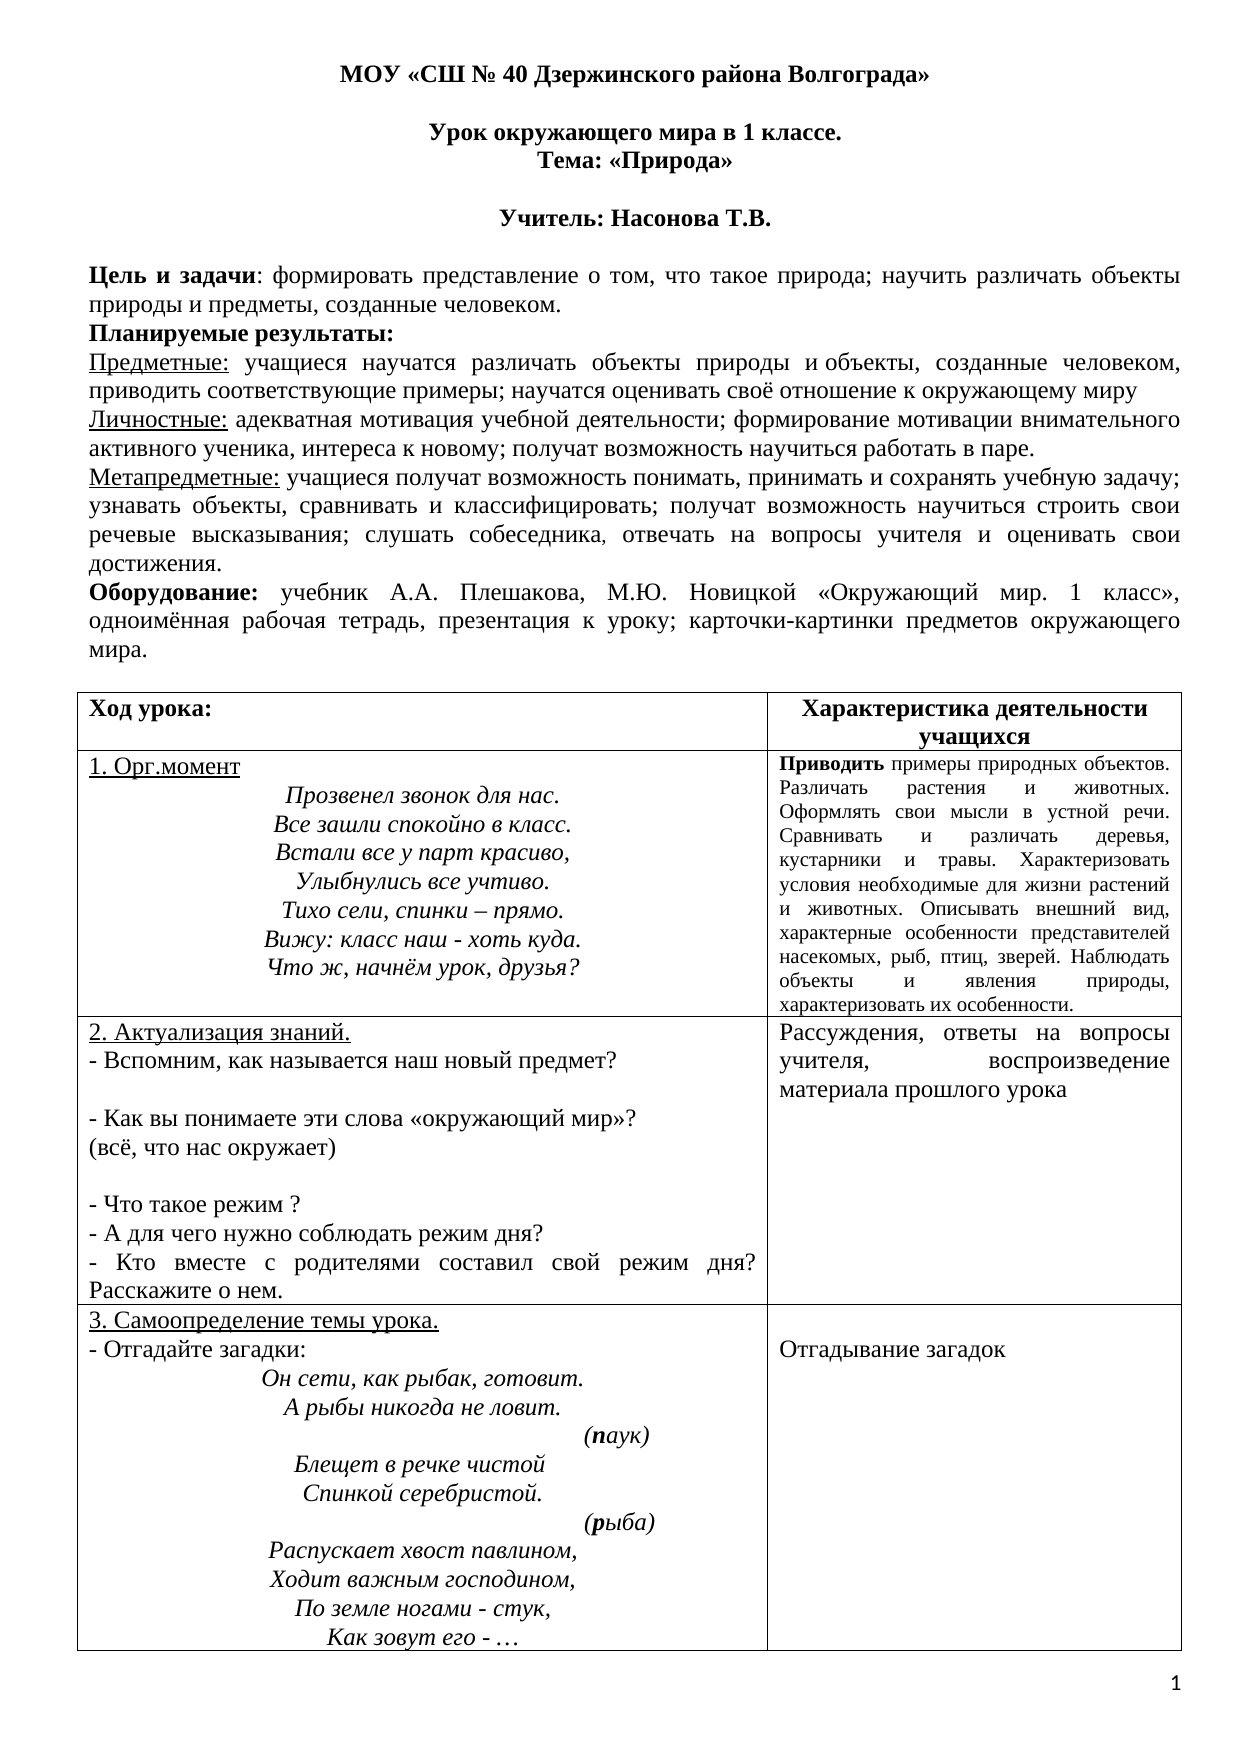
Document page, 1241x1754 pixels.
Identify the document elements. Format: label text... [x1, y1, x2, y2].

text Оборудование: учебник А.А. Плешакова, М.Ю. Новицкой «Окружающий мир. 1 класс», одноимённая рабочая тетрадь, презентация к уроку; карточки-картинки предметов окружающего мира. [89, 577, 1181, 663]
text Учитель: Насонова Т.В. [89, 203, 1181, 232]
text Метапредметные: учащиеся получат возможность понимать, принимать и сохранять учебную задачу; узнавать объекты, сравнивать и классифицировать; получат возможность научиться строить свои речевые высказывания; слушать собеседника, отвечать на вопросы учителя и оценивать свои достижения. [89, 462, 1181, 577]
table_cell Рассуждения, ответы на вопросы учителя, воспроизведение материала прошлого урока [768, 1017, 1181, 1304]
table_cell Приводить примеры природных объектов. Различать растения и животных. Оформлять свои мысли в устной речи. Сравнивать и различать деревья, кустарники и травы. Характеризовать условия необходимые для жизни растений и животных. Описывать внешний вид, характерные особенности представителей насекомых, рыб, птиц, зверей. Наблюдать объекты и явления природы, характеризовать их особенности. [768, 751, 1181, 1016]
text Тема: «Природа» [89, 145, 1181, 174]
text Цель и задачи: формировать представление о том, что такое природа; научить различать объекты природы и предметы, созданные человеком. [89, 260, 1181, 318]
text Урок окружающего мира в 1 классе. [89, 117, 1181, 145]
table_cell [78, 1305, 767, 1650]
table_header Характеристика деятельности учащихся [768, 693, 1181, 750]
text Личностные: адекватная мотивация учебной деятельности; формирование мотивации внимательного активного ученика, интереса к новому; получат возможность научиться работать в паре. [89, 404, 1181, 462]
text Планируемые результаты: [89, 318, 1181, 347]
text МОУ «СШ № 40 Дзержинского района Волгограда» [89, 59, 1181, 88]
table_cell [768, 1305, 1181, 1650]
table_header Ход урока: [78, 693, 767, 750]
text Предметные: учащиеся научатся различать объекты природы и объекты, созданные человеком, приводить соответствующие примеры; научатся оценивать своё отношение к окружающему миру [89, 347, 1181, 404]
table_cell 1. Орг.момент Прозвенел звонок для нас. Все зашли спокойно в класс. Встали все у парт красиво, Улыбнулись все учтиво. Тихо сели, спинки – прямо. Вижу: класс наш - хоть куда. Что ж, начнём урок, друзья? [78, 751, 767, 1016]
table_cell 2. Актуализация знаний. - Вспомним, как называется наш новый предмет? - Как вы понимаете эти слова «окружающий мир»? (всё, что нас окружает) - Что такое режим ? - А для чего нужно соблюдать режим дня? - Кто вместе с родителями составил свой режим дня? Расскажите о нем. [78, 1017, 767, 1304]
